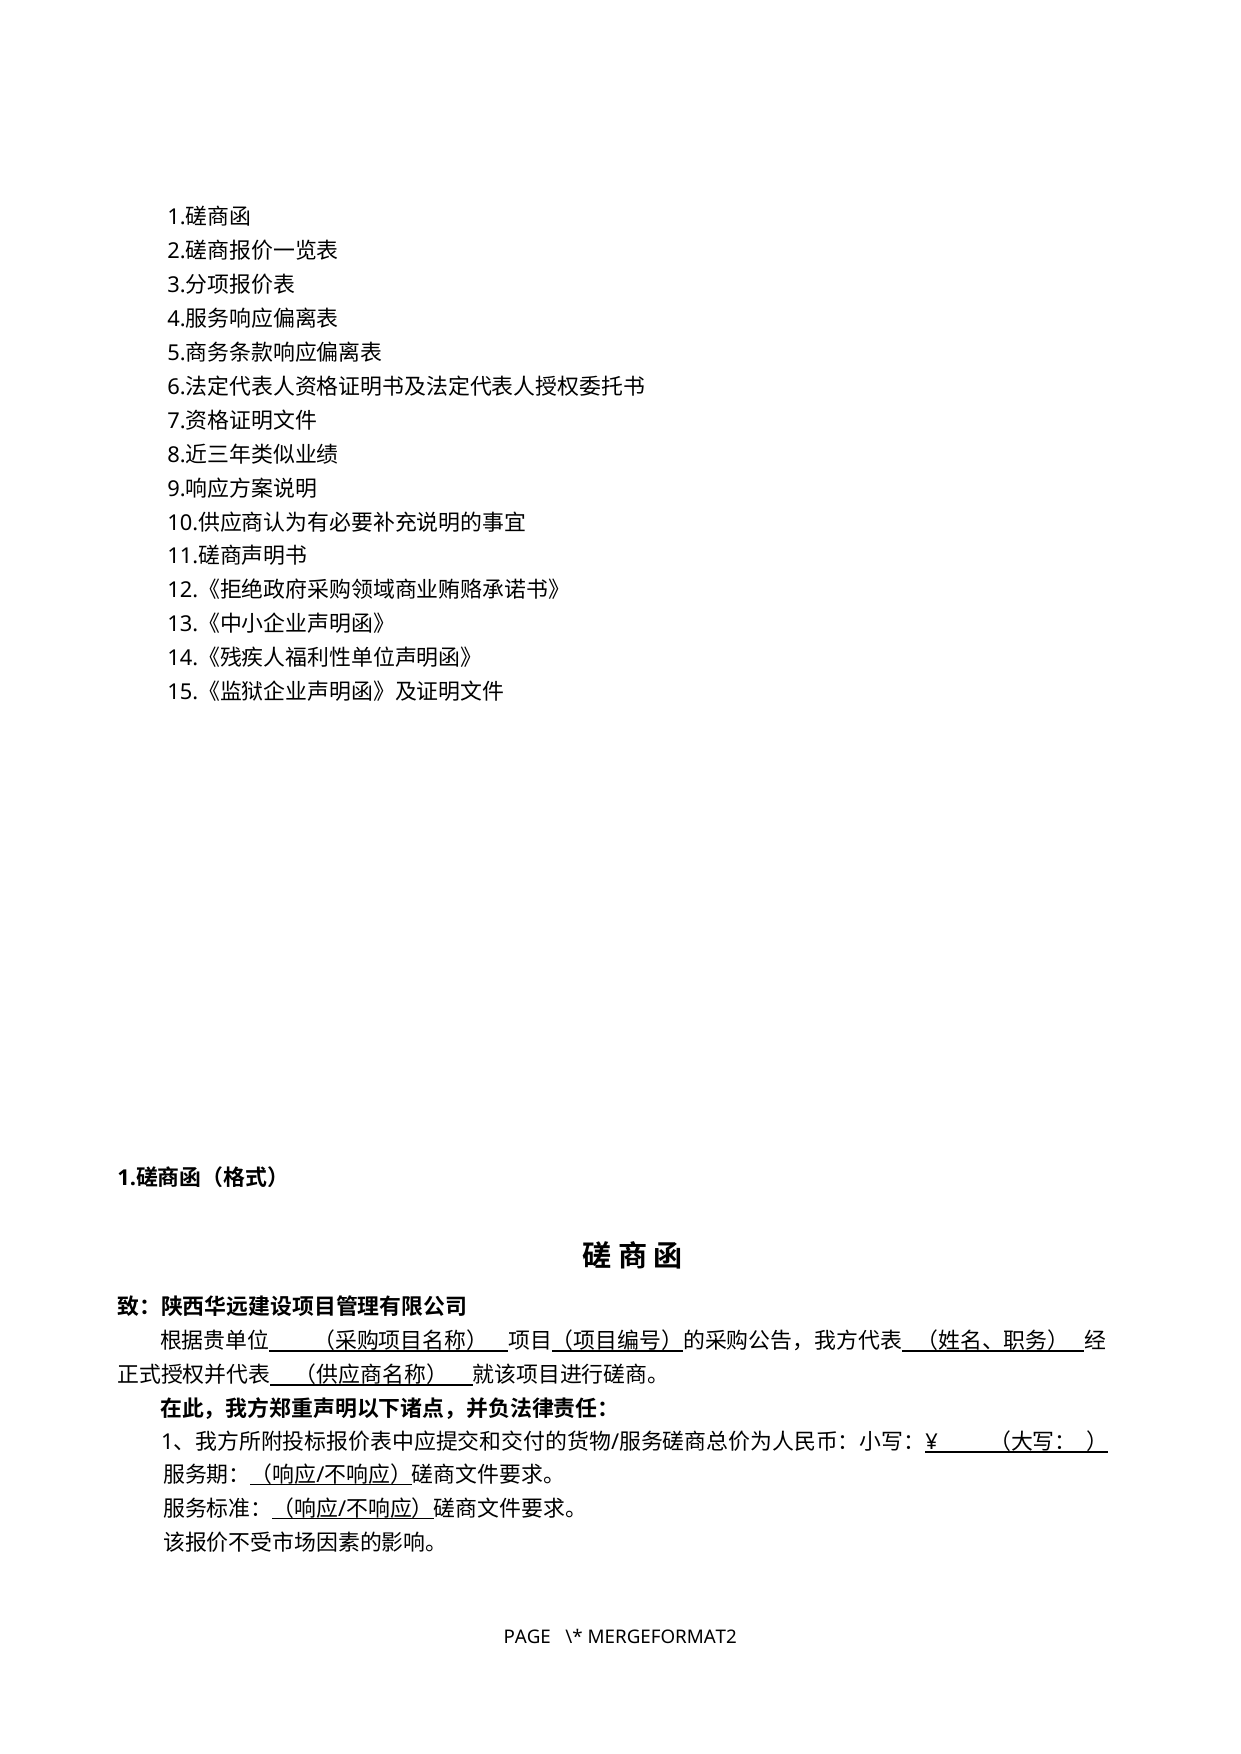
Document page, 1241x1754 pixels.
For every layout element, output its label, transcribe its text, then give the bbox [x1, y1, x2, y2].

text 服务期：（响应/不响应）磋商文件要求。 [142, 1456, 1123, 1489]
text 2.磋商报价一览表 [167, 232, 1123, 266]
text 10.供应商认为有必要补充说明的事宜 [167, 503, 1123, 537]
text 根据贵单位 （采购项目名称） 项目（项目编号）的采购公告，我方代表 （姓名、职务） 经正式授权并代表 （供应商名称） 就该项目进行磋商。 [117, 1322, 1123, 1390]
text 12.《拒绝政府采购领域商业贿赂承诺书》 [167, 571, 1123, 605]
text 4.服务响应偏离表 [167, 300, 1123, 334]
text 3.分项报价表 [167, 266, 1123, 300]
text 1.磋商函 [167, 198, 1123, 232]
text 该报价不受市场因素的影响。 [142, 1523, 1123, 1557]
text 14.《残疾人福利性单位声明函》 [167, 639, 1123, 673]
text 6.法定代表人资格证明书及法定代表人授权委托书 [167, 368, 1123, 402]
text 1、我方所附投标报价表中应提交和交付的货物/服务磋商总价为人民币：小写：¥ （大写： ） [117, 1424, 1123, 1456]
text 服务标准：（响应/不响应）磋商文件要求。 [142, 1489, 1123, 1523]
text 7.资格证明文件 [167, 402, 1123, 436]
text 8.近三年类似业绩 [167, 436, 1123, 469]
text 致：陕西华远建设项目管理有限公司 [117, 1288, 1123, 1322]
text 13.《中小企业声明函》 [167, 605, 1123, 639]
text 11.磋商声明书 [167, 537, 1123, 571]
text 磋 商 函 [142, 1220, 1123, 1288]
text 在此，我方郑重声明以下诸点，并负法律责任： [117, 1390, 1123, 1424]
text 15.《监狱企业声明函》及证明文件 [167, 673, 1123, 707]
text 9.响应方案说明 [167, 469, 1123, 503]
text 5.商务条款响应偏离表 [167, 334, 1123, 368]
subtitle 1.磋商函（格式） [117, 1159, 1123, 1193]
